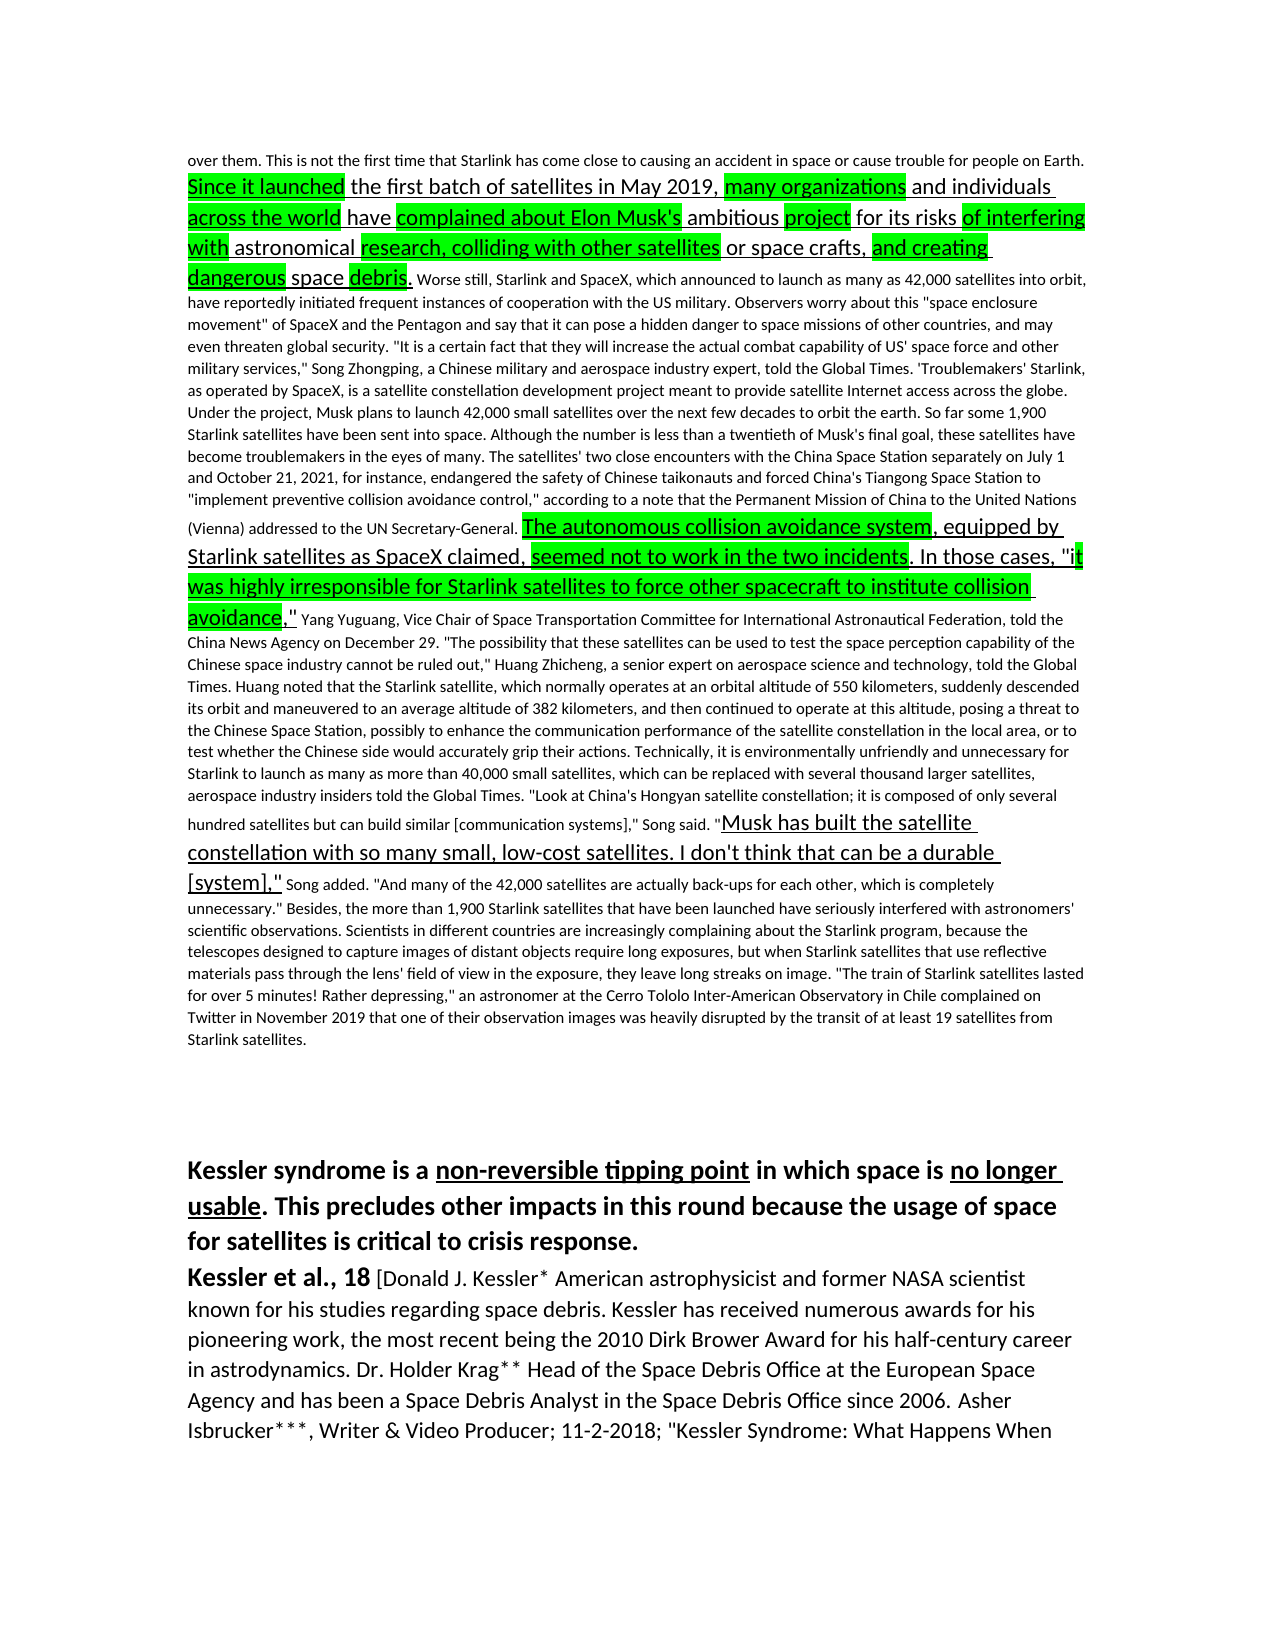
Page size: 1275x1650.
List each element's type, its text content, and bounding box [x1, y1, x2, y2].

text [187, 1260, 1087, 1444]
subtitle Kessler syndrome is a non-reversible tipping point in which space is no longer usable. This precludes other impacts in this round because the usage of space for satellites is critical to crisis response. [187, 1153, 1087, 1257]
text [187, 150, 1087, 1049]
